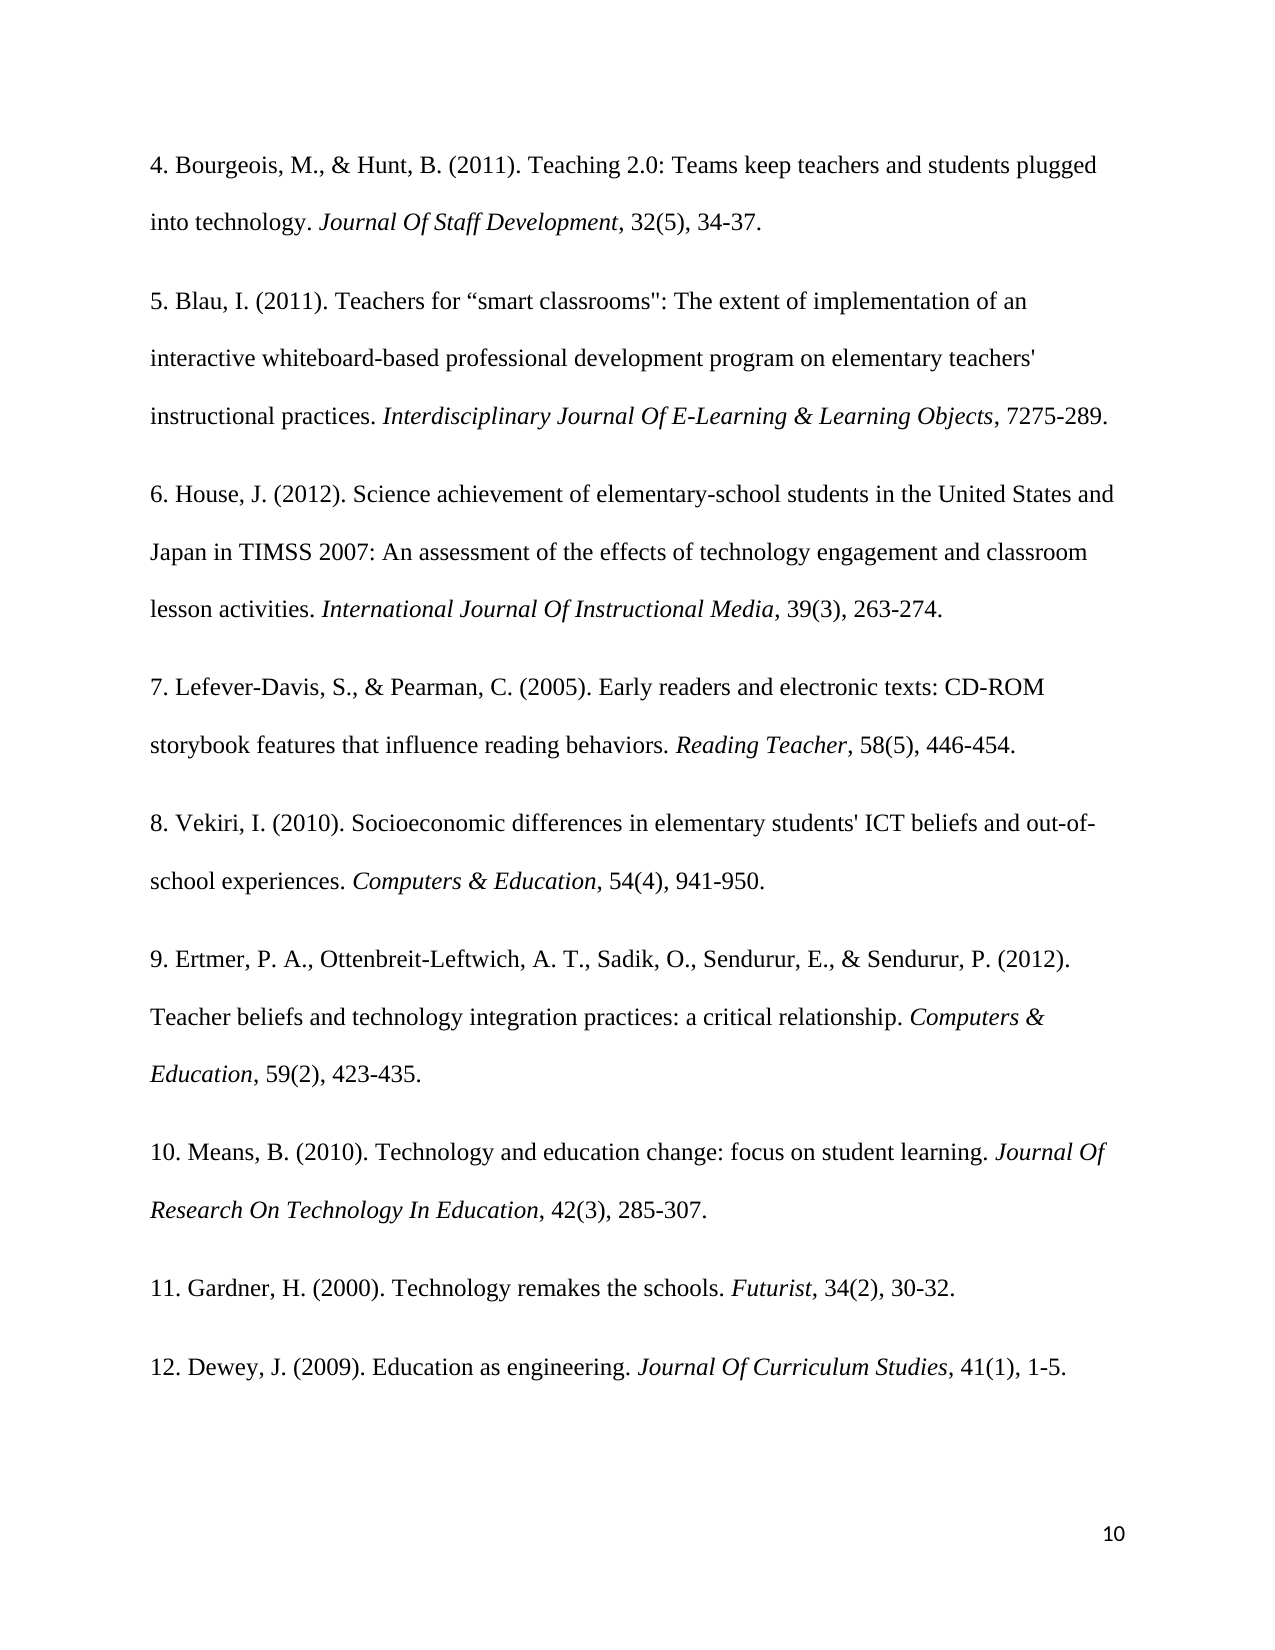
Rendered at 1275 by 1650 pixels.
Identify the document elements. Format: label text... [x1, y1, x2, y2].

text 10. Means, B. (2010). Technology and education change: focus on student learning. Journal Of Research On Technology In Education, 42(3), 285-307. [150, 1137, 1125, 1224]
text 4. Bourgeois, M., & Hunt, B. (2011). Teaching 2.0: Teams keep teachers and students plugged into technology. Journal Of Staff Development, 32(5), 34-37. [150, 150, 1125, 236]
text 9. Ertmer, P. A., Ottenbreit-Leftwich, A. T., Sadik, O., Sendurur, E., & Sendurur, P. (2012). Teacher beliefs and technology integration practices: a critical relationship. Computers & Education, 59(2), 423-435. [150, 944, 1125, 1088]
text 5. Blau, I. (2011). Teachers for “smart classrooms": The extent of implementation of an interactive whiteboard-based professional development program on elementary teachers' instructional practices. Interdisciplinary Journal Of E-Learning & Learning Objects, 7275-289. [150, 286, 1125, 429]
text 12. Dewey, J. (2009). Education as engineering. Journal Of Curriculum Studies, 41(1), 1-5. [150, 1352, 1125, 1380]
text 7. Lefever-Davis, S., & Pearman, C. (2005). Early readers and electronic texts: CD-ROM storybook features that influence reading behaviors. Reading Teacher, 58(5), 446-454. [150, 672, 1125, 759]
text 8. Vekiri, I. (2010). Socioeconomic differences in elementary students' ICT beliefs and out-of-school experiences. Computers & Education, 54(4), 941-950. [150, 808, 1125, 894]
text 11. Gardner, H. (2000). Technology remakes the schools. Futurist, 34(2), 30-32. [150, 1273, 1125, 1302]
text 6. House, J. (2012). Science achievement of elementary-school students in the United States and Japan in TIMSS 2007: An assessment of the effects of technology engagement and classroom lesson activities. International Journal Of Instructional Media, 39(3), 263-274. [150, 479, 1125, 623]
